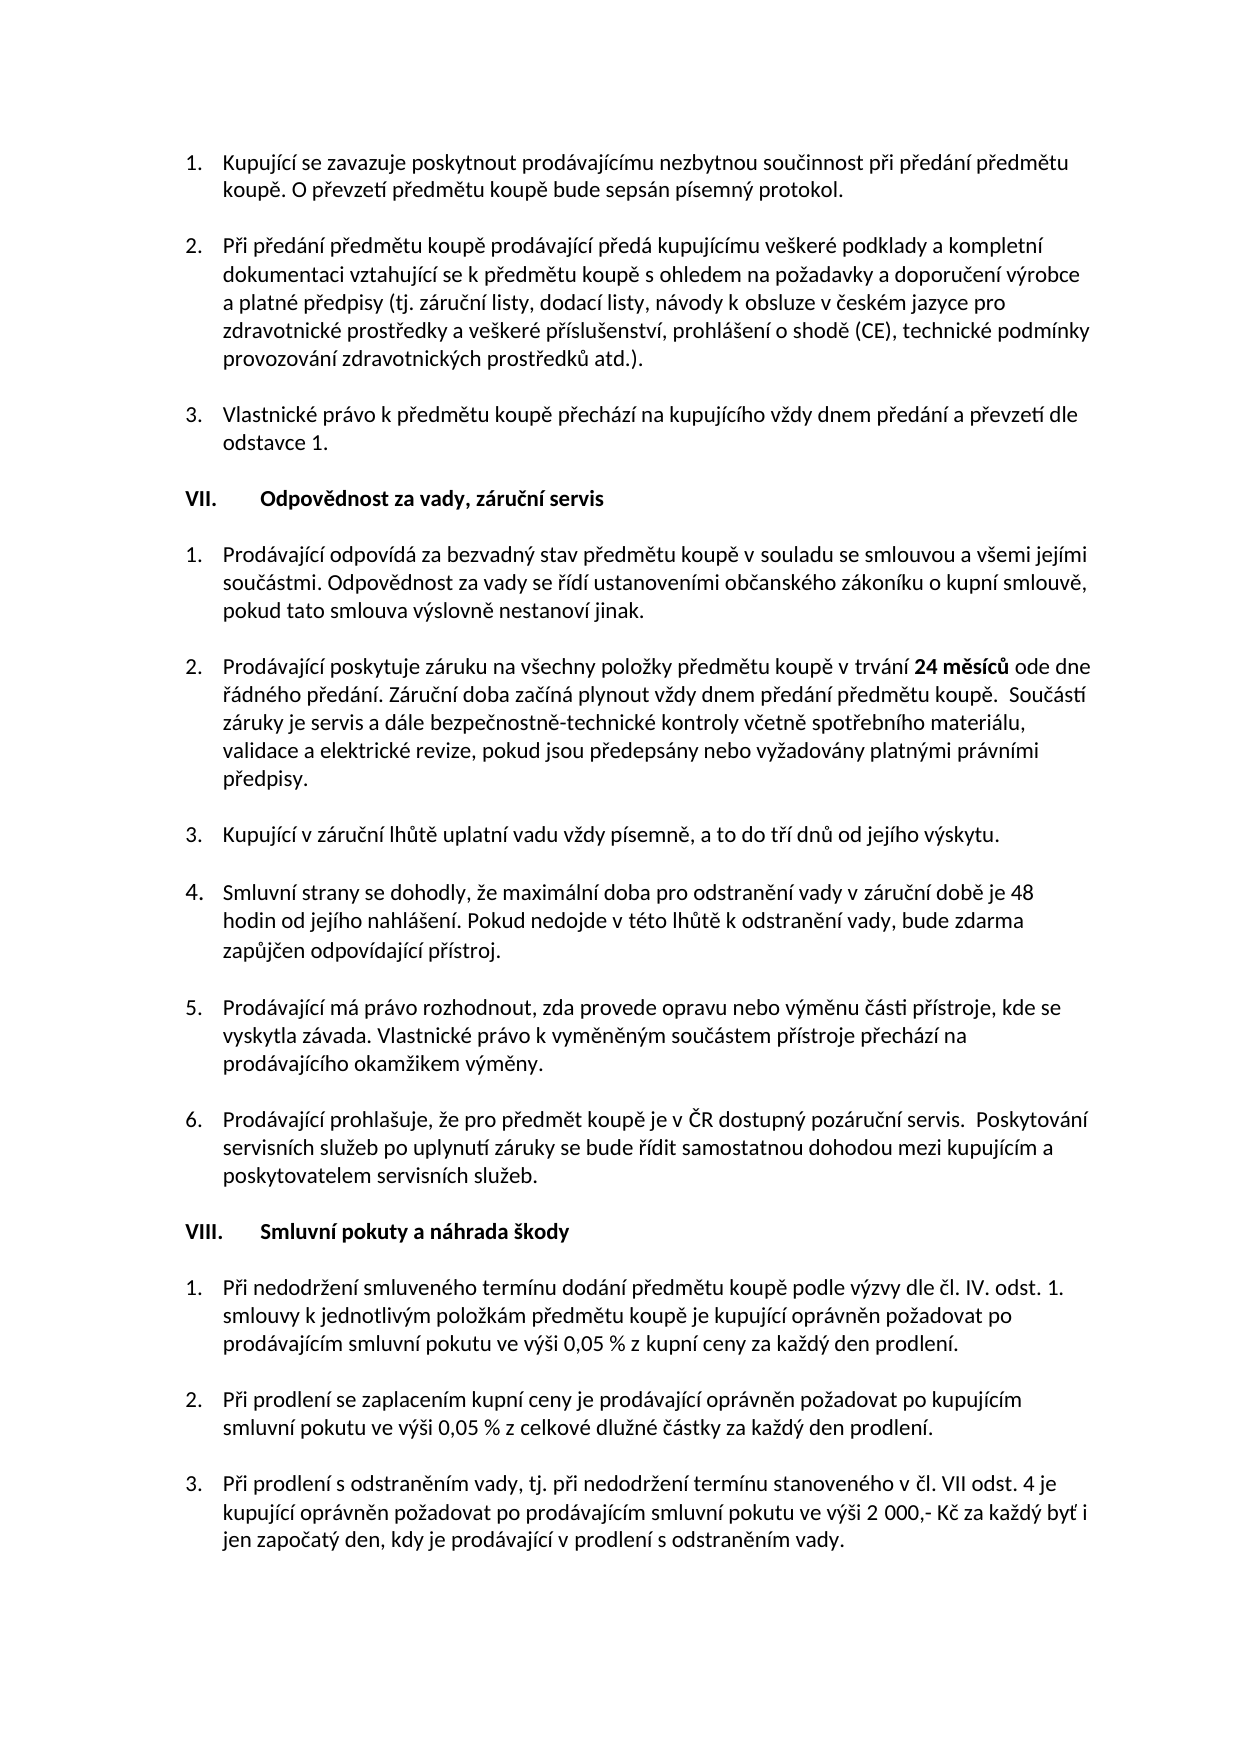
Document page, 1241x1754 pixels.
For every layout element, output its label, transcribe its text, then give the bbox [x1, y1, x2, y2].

list Odpovědnost za vady, záruční servis [185, 484, 1093, 512]
list Prodávající prohlašuje, že pro předmět koupě je v ČR dostupný pozáruční servis. Poskytování servisních služeb po uplynutí záruky se bude řídit samostatnou dohodou mezi kupujícím a poskytovatelem servisních služeb. [185, 1105, 1093, 1189]
list Smluvní strany se dohodly, že maximální doba pro odstranění vady v záruční době je 48 hodin od jejího nahlášení. Pokud nedojde v této lhůtě k odstranění vady, bude zdarma zapůjčen odpovídající přístroj. [185, 876, 1093, 965]
list Při prodlení s odstraněním vady, tj. při nedodržení termínu stanoveného v čl. VII odst. 4 je kupující oprávněn požadovat po prodávajícím smluvní pokutu ve výši 2 000,- Kč za každý byť i jen započatý den, kdy je prodávající v prodlení s odstraněním vady. [185, 1469, 1093, 1554]
list Kupující se zavazuje poskytnout prodávajícímu nezbytnou součinnost při předání předmětu koupě. O převzetí předmětu koupě bude sepsán písemný protokol. [185, 148, 1093, 204]
list Při prodlení se zaplacením kupní ceny je prodávající oprávněn požadovat po kupujícím smluvní pokutu ve výši 0,05 % z celkové dlužné částky za každý den prodlení. [185, 1386, 1093, 1442]
list Kupující v záruční lhůtě uplatní vadu vždy písemně, a to do tří dnů od jejího výskytu. [185, 820, 1093, 848]
list Prodávající odpovídá za bezvadný stav předmětu koupě v souladu se smlouvou a všemi jejími součástmi. Odpovědnost za vady se řídí ustanoveními občanského zákoníku o kupní smlouvě, pokud tato smlouva výslovně nestanoví jinak. [185, 540, 1093, 624]
list Smluvní pokuty a náhrada škody [185, 1217, 1093, 1245]
list Vlastnické právo k předmětu koupě přechází na kupujícího vždy dnem předání a převzetí dle odstavce 1. [185, 400, 1093, 456]
list Prodávající má právo rozhodnout, zda provede opravu nebo výměnu části přístroje, kde se vyskytla závada. Vlastnické právo k vyměněným součástem přístroje přechází na prodávajícího okamžikem výměny. [185, 993, 1093, 1077]
list Při předání předmětu koupě prodávající předá kupujícímu veškeré podklady a kompletní dokumentaci vztahující se k předmětu koupě s ohledem na požadavky a doporučení výrobce a platné předpisy (tj. záruční listy, dodací listy, návody k obsluze v českém jazyce pro zdravotnické prostředky a veškeré příslušenství, prohlášení o shodě (CE), technické podmínky provozování zdravotnických prostředků atd.). [185, 232, 1093, 372]
list Prodávající poskytuje záruku na všechny položky předmětu koupě v trvání 24 měsíců ode dne řádného předání. Záruční doba začíná plynout vždy dnem předání předmětu koupě. Součástí záruky je servis a dále bezpečnostně-technické kontroly včetně spotřebního materiálu, validace a elektrické revize, pokud jsou předepsány nebo vyžadovány platnými právními předpisy. [185, 652, 1093, 792]
list Při nedodržení smluveného termínu dodání předmětu koupě podle výzvy dle čl. IV. odst. 1. smlouvy k jednotlivým položkám předmětu koupě je kupující oprávněn požadovat po prodávajícím smluvní pokutu ve výši 0,05 % z kupní ceny za každý den prodlení. [185, 1273, 1093, 1357]
